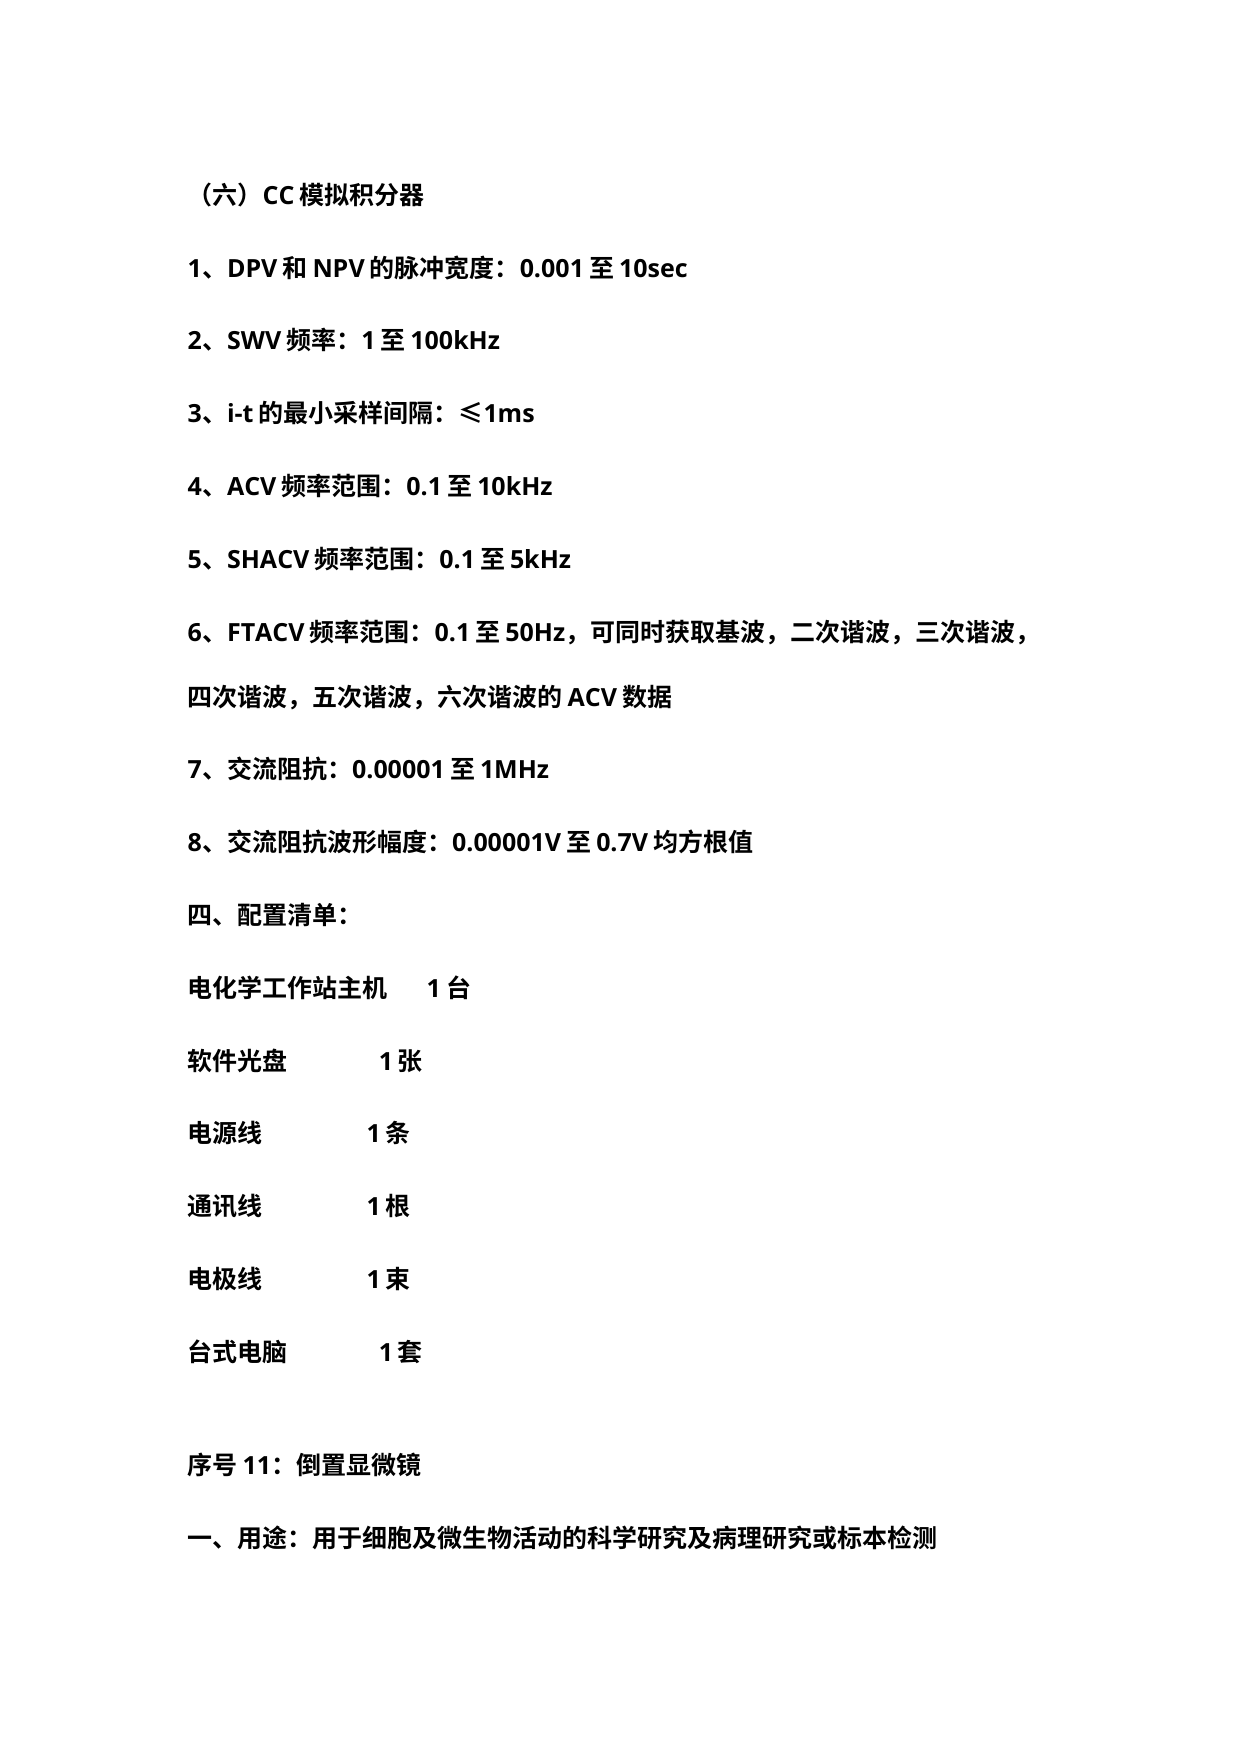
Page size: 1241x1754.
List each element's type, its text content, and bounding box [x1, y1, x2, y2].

text 一、用途：用于细胞及微生物活动的科学研究及病理研究或标本检测 [187, 1505, 1053, 1570]
text 电极线 1束 [187, 1246, 1053, 1311]
text 软件光盘 1张 [187, 1028, 1053, 1093]
text 4、ACV频率范围：0.1至10kHz [187, 453, 1053, 518]
text 台式电脑 1套 [187, 1319, 1053, 1384]
text 四、配置清单： [187, 882, 1053, 947]
text 电源线 1条 [187, 1101, 1053, 1166]
text （六）CC模拟积分器 [187, 162, 1053, 227]
text 8、交流阻抗波形幅度：0.00001V至0.7V均方根值 [187, 809, 1053, 874]
text 电化学工作站主机 1台 [187, 955, 1053, 1020]
text 通讯线 1根 [187, 1173, 1053, 1238]
text 7、交流阻抗：0.00001至1MHz [187, 737, 1053, 802]
text 3、i-t的最小采样间隔：≤1ms [187, 380, 1053, 445]
text 5、SHACV频率范围：0.1至5kHz [187, 526, 1053, 591]
text 1、DPV和NPV的脉冲宽度：0.001至10sec [187, 235, 1053, 300]
text 序号11：倒置显微镜 [187, 1432, 1053, 1497]
text 6、FTACV频率范围：0.1至50Hz，可同时获取基波，二次谐波，三次谐波，四次谐波，五次谐波，六次谐波的ACV数据 [187, 599, 1053, 729]
text 2、SWV频率：1至100kHz [187, 308, 1053, 373]
